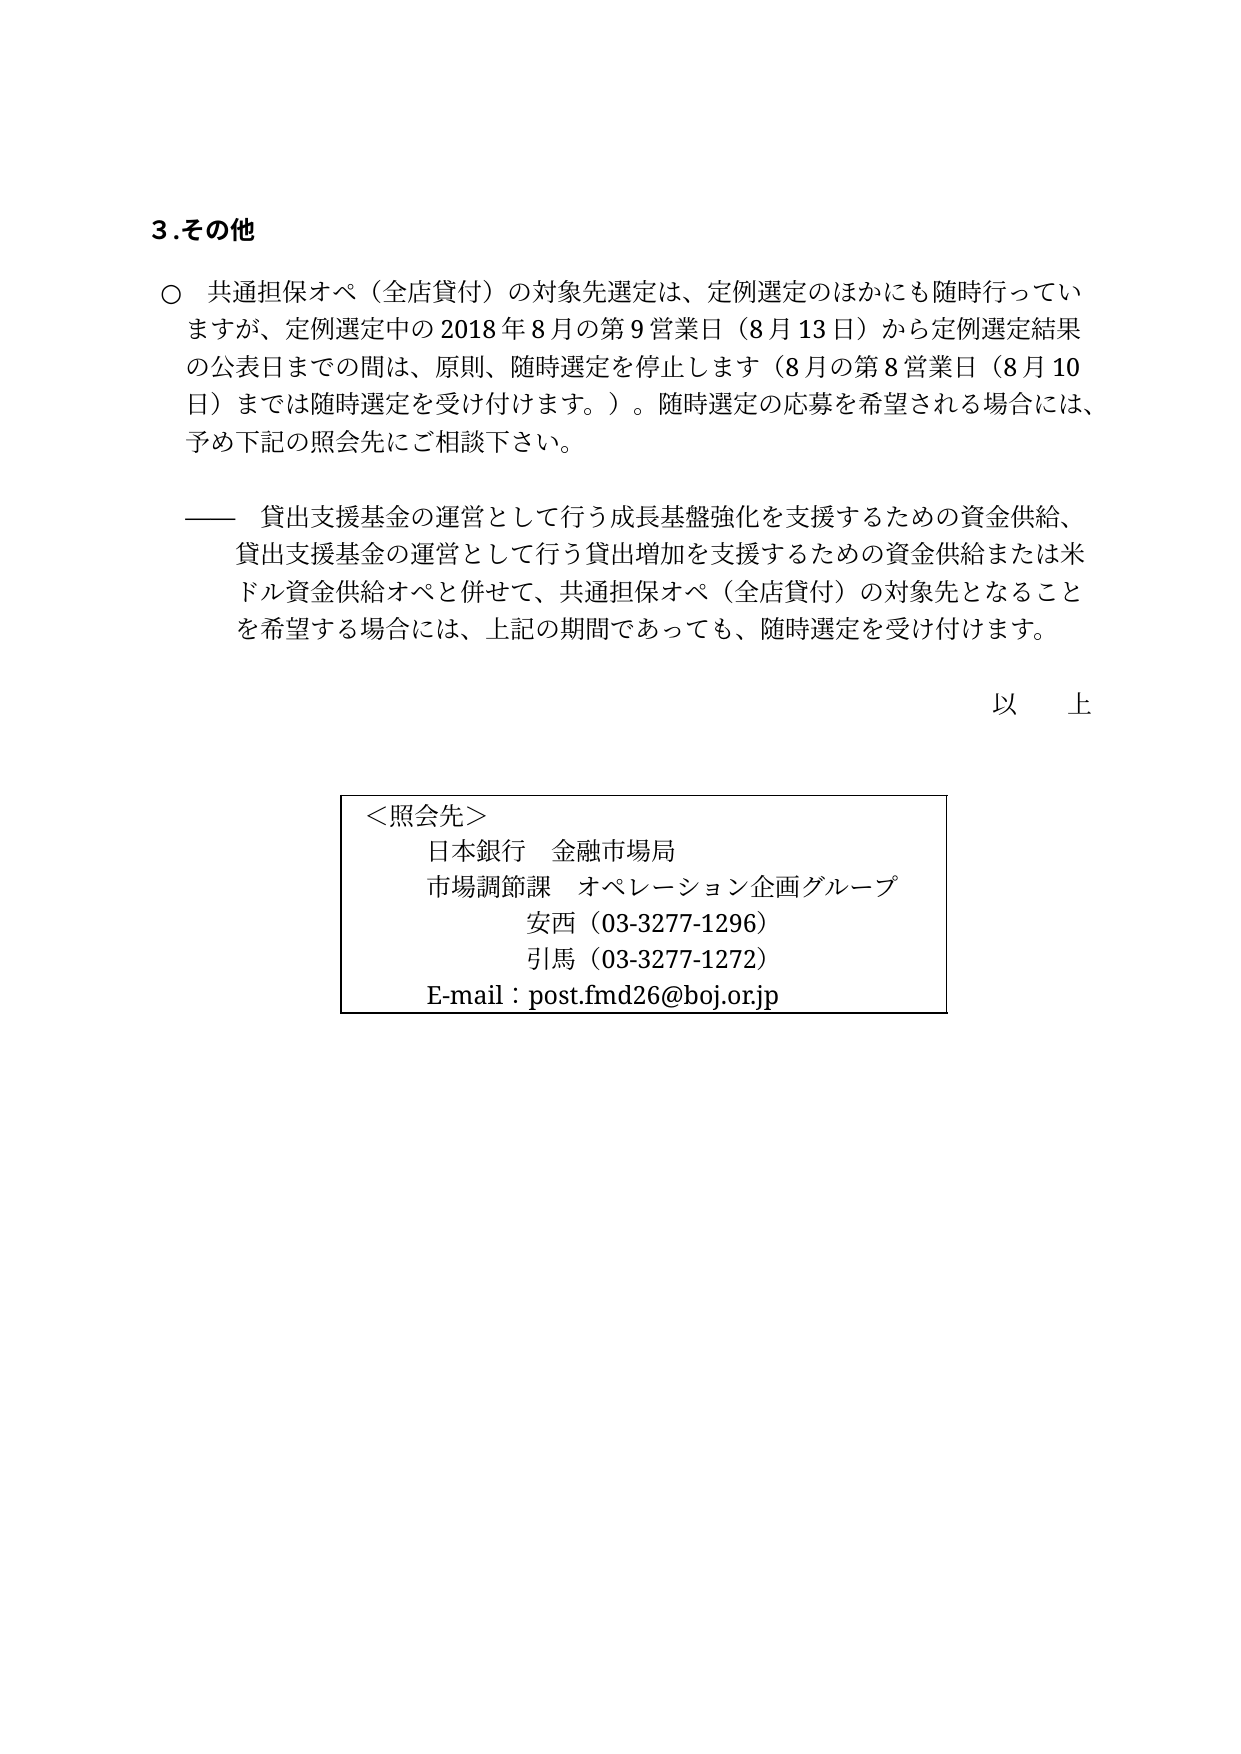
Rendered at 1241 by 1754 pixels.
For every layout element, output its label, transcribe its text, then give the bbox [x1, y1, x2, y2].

text ―― 貸出支援基金の運営として行う成長基盤強化を支援するための資金供給、貸出支援基金の運営として行う貸出増加を支援するための資金供給または米ドル資金供給オペと併せて、共通担保オペ（全店貸付）の対象先となることを希望する場合には、上記の期間であっても、随時選定を受け付けます。 [185, 496, 1092, 646]
table_header ＜照会先＞ 日本銀行 金融市場局 市場調節課 オペレーション企画グループ 安西（03-3277-1296） 引馬（03-3277-1272） E-mail：post.fmd26@boj.or.jp [342, 796, 946, 1012]
text ３.その他 [148, 210, 1092, 246]
text ○ 共通担保オペ（全店貸付）の対象先選定は、定例選定のほかにも随時行っていますが、定例選定中の2018年8月の第9営業日（8月13日）から定例選定結果の公表日までの間は、原則、随時選定を停止します（8月の第8営業日（8月10日）までは随時選定を受け付けます。）。随時選定の応募を希望される場合には、予め下記の照会先にご相談下さい。 [160, 271, 1092, 459]
text 以 上 [160, 684, 1092, 721]
